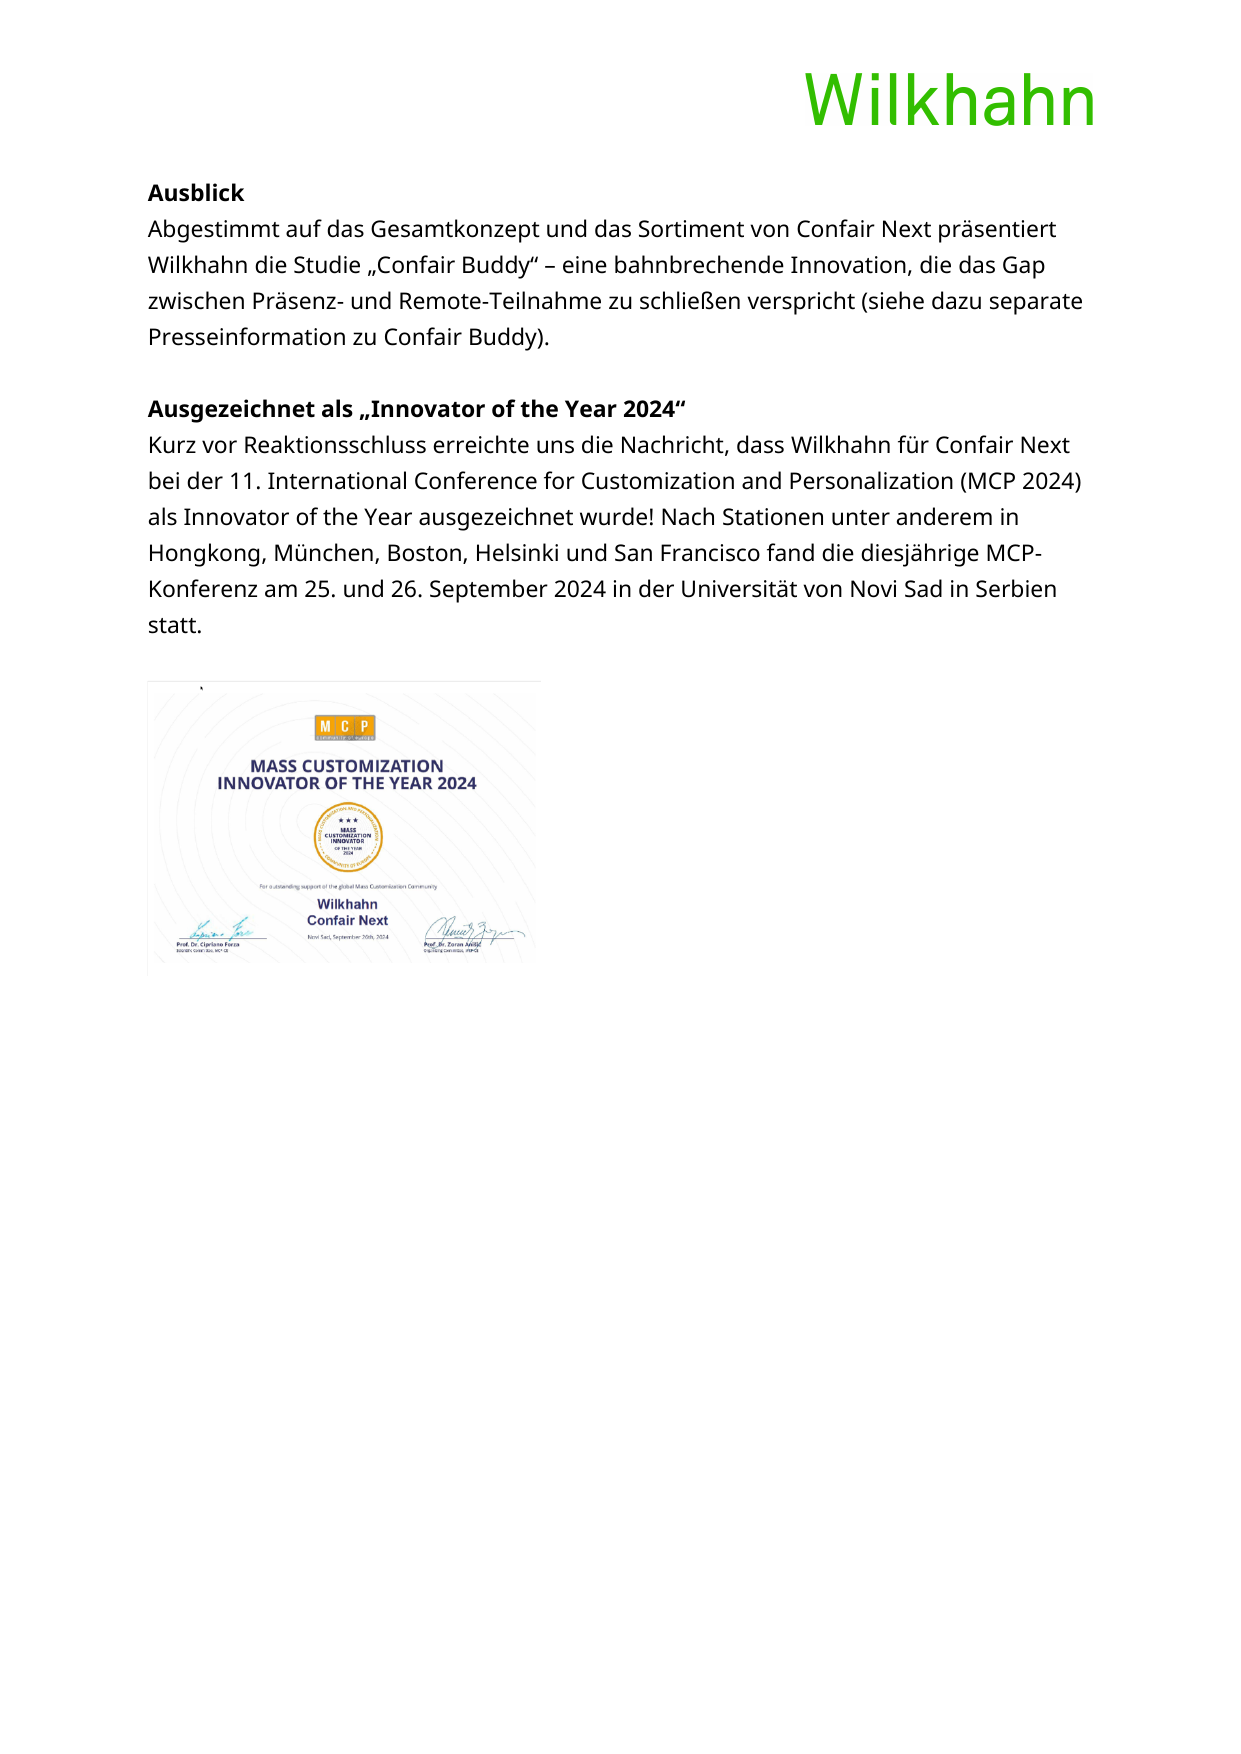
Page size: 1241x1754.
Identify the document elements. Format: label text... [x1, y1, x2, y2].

picture [147, 680, 541, 976]
text Ausblick [148, 177, 1093, 208]
text Kurz vor Reaktionsschluss erreichte uns die Nachricht, dass Wilkhahn für Confair Next bei der 11. International Conference for Customization and Personalization (MCP 2024) als Innovator of the Year ausgezeichnet wurde! Nach Stationen unter anderem in Hongkong, München, Boston, Helsinki und San Francisco fand die diesjährige MCP-Konferenz am 25. und 26. September 2024 in der Universität von Novi Sad in Serbien statt. [148, 429, 1093, 640]
text Ausgezeichnet als „Innovator of the Year 2024“ [148, 393, 1093, 424]
picture [805, 73, 1093, 126]
text Abgestimmt auf das Gesamtkonzept und das Sortiment von Confair Next präsentiert Wilkhahn die Studie „Confair Buddy“ – eine bahnbrechende Innovation, die das Gap zwischen Präsenz- und Remote-Teilnahme zu schließen verspricht (siehe dazu separate Presseinformation zu Confair Buddy). [148, 213, 1093, 352]
